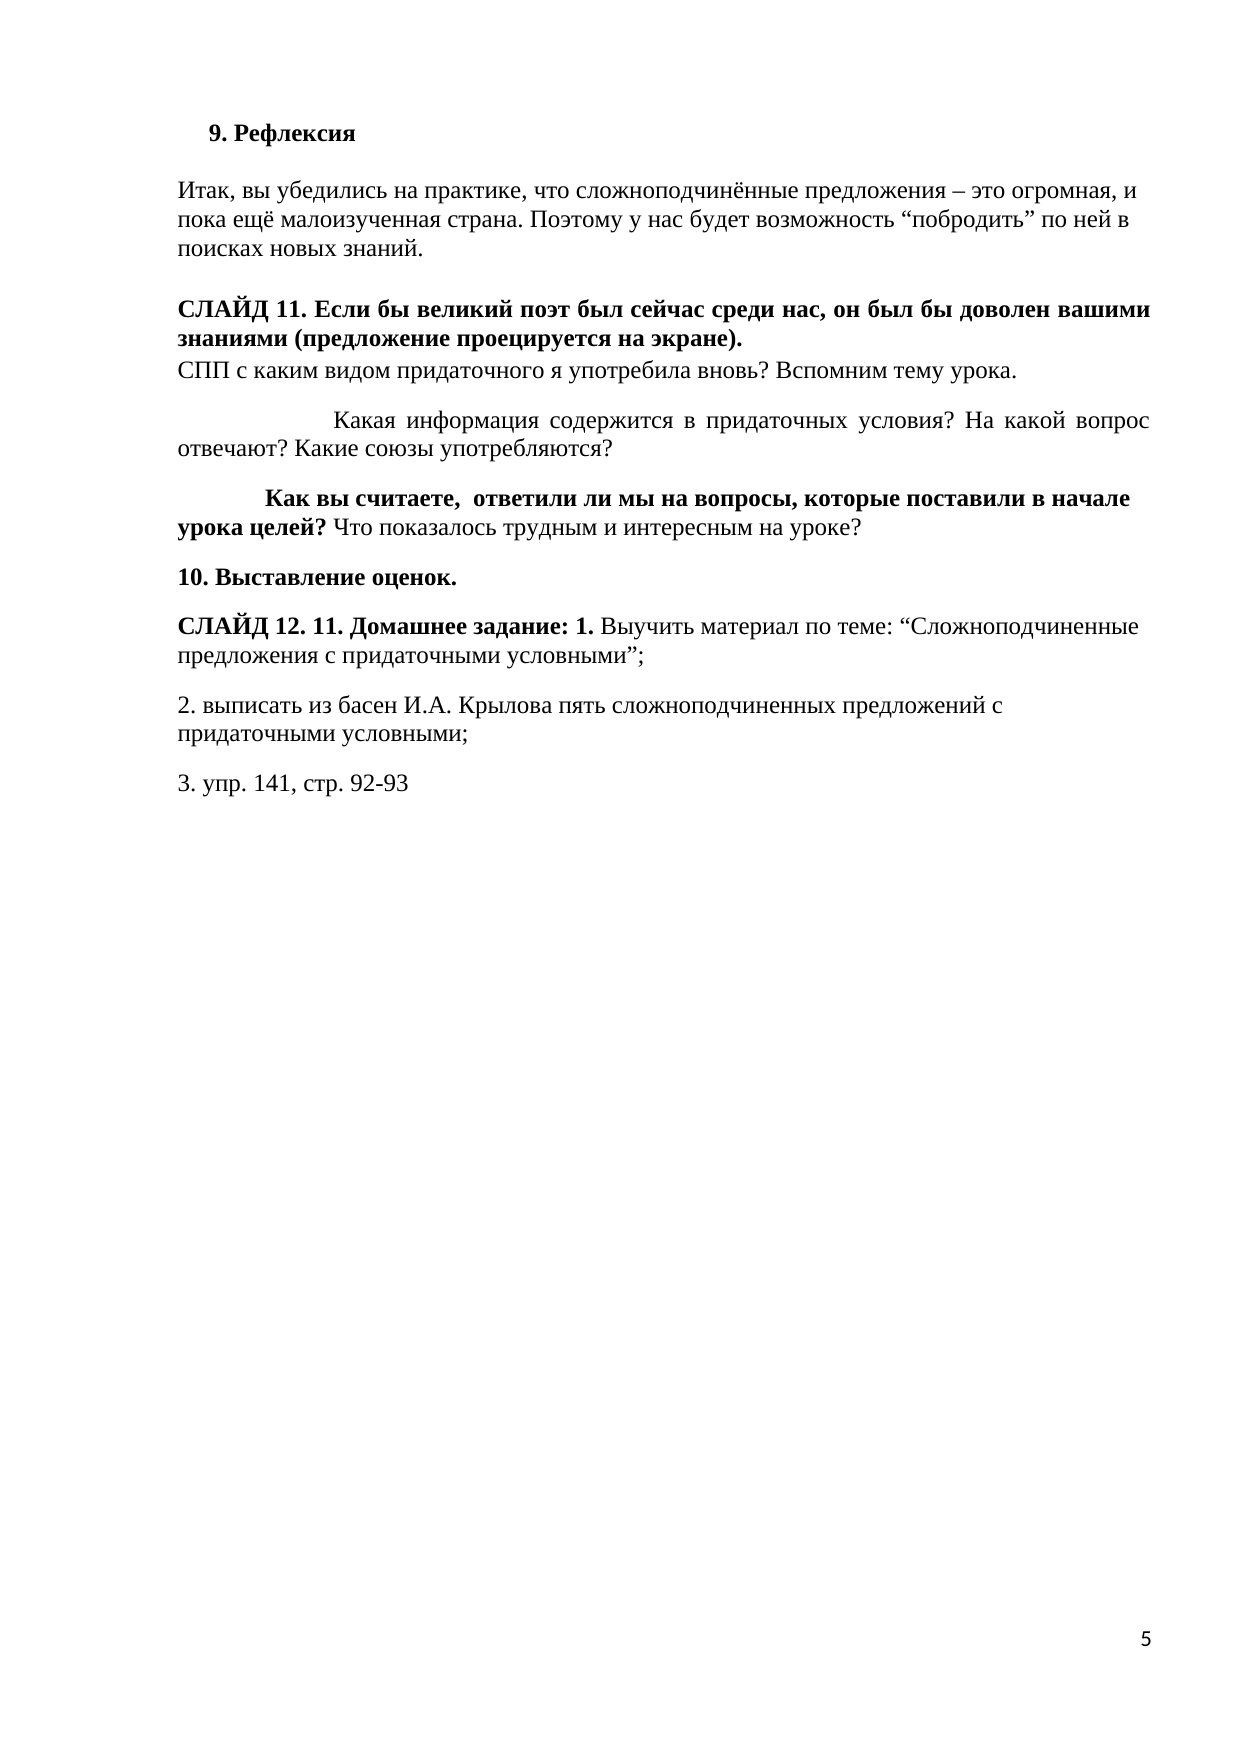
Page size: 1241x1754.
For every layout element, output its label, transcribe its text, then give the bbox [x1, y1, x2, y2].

text 3. упр. 141, стр. 92-93 [177, 768, 1152, 797]
text 9. Рефлексия [177, 118, 1152, 147]
text 10. Выставление оценок. [177, 562, 1152, 590]
text Итак, вы убедились на практике, что сложноподчинённые предложения – это огромная, и пока ещё малоизученная страна. Поэтому у нас будет возможность “побродить” по ней в поисках новых знаний. [177, 176, 1152, 262]
text Какая информация содержится в придаточных условия? На какой вопрос отвечают? Какие союзы употребляются? [177, 405, 1152, 462]
text 2. выписать из басен И.А. Крылова пять сложноподчиненных предложений с придаточными условными; [177, 690, 1152, 747]
text СЛАЙД 12. 11. Домашнее задание: 1. Выучить материал по теме: “Сложноподчиненные предложения с придаточными условными”; [177, 611, 1152, 669]
text СЛАЙД 11. Если бы великий поэт был сейчас среди нас, он был бы доволен вашими знаниями (предложение проецируется на экране). [177, 294, 1152, 352]
text Как вы считаете, ответили ли мы на вопросы, которые поставили в начале урока целей? Что показалось трудным и интересным на уроке? [177, 483, 1152, 541]
text СПП с каким видом придаточного я употребила вновь? Вспомним тему урока. [177, 355, 1152, 384]
